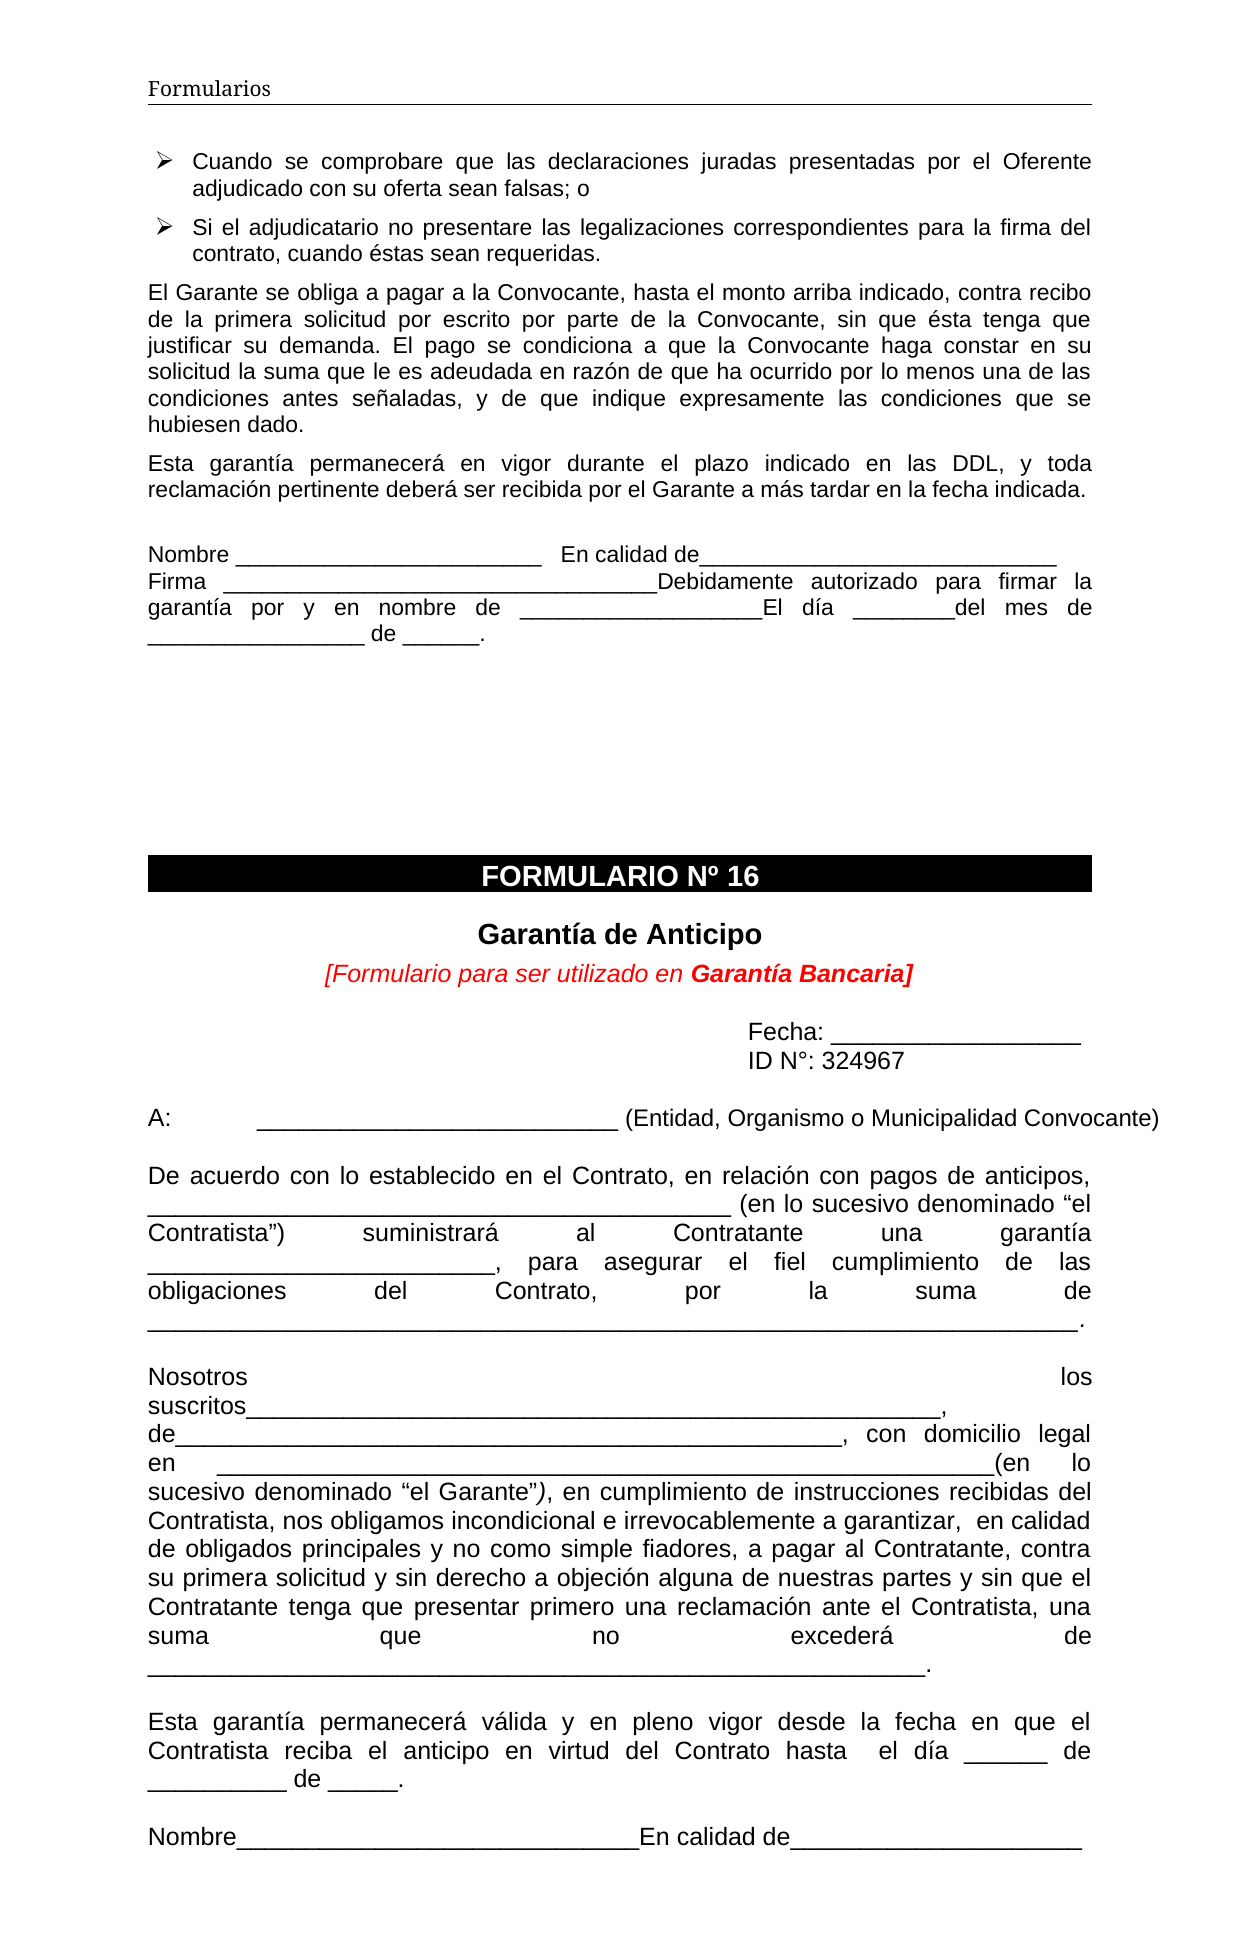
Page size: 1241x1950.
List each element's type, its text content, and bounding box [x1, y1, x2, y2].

list Cuando se comprobare que las declaraciones juradas presentadas por el Oferente adjudicado con su oferta sean falsas; o [154, 148, 1092, 201]
text Esta garantía permanecerá válida y en pleno vigor desde la fecha en que el Contratista reciba el anticipo en virtud del Contrato hasta el día ______ de __________ de _____. [148, 1707, 1092, 1793]
text A: __________________________ (Entidad, Organismo o Municipalidad Convocante) [148, 1103, 1092, 1132]
text El Garante se obliga a pagar a la Convocante, hasta el monto arriba indicado, contra recibo de la primera solicitud por escrito por parte de la Convocante, sin que ésta tenga que justificar su demanda. El pago se condiciona a que la Convocante haga constar en su solicitud la suma que le es adeudada en razón de que ha ocurrido por lo menos una de las condiciones antes señaladas, y de que indique expresamente las condiciones que se hubiesen dado. [148, 279, 1092, 437]
text Esta garantía permanecerá en vigor durante el plazo indicado en las DDL, y toda reclamación pertinente deberá ser recibida por el Garante a más tardar en la fecha indicada. [148, 450, 1092, 502]
text De acuerdo con lo establecido en el Contrato, en relación con pagos de anticipos, __________________________________________ (en lo sucesivo denominado “el Contratista”) suministrará al Contratante una garantía _________________________, para asegurar el fiel cumplimiento de las obligaciones del Contrato, por la suma de ___________________________________________________________________. [148, 1161, 1092, 1333]
text Firma __________________________________Debidamente autorizado para firmar la garantía por y en nombre de ___________________El día ________del mes de _________________ de ______. [148, 568, 1092, 647]
text [Formulario para ser utilizado en Garantía Bancaria] [148, 951, 1092, 988]
text Nombre ________________________ En calidad de____________________________ [148, 541, 1092, 568]
subtitle Garantía de Anticipo [148, 913, 1092, 951]
text Nosotros los suscritos__________________________________________________, de________________________________________________, con domicilio legal en ________________________________________________________(en lo sucesivo denominado “el Garante”), en cumplimiento de instrucciones recibidas del Contratista, nos obligamos incondicional e irrevocablemente a garantizar, en calidad de obligados principales y no como simple fiadores, a pagar al Contratante, contra su primera solicitud y sin derecho a objeción alguna de nuestras partes y sin que el Contratante tenga que presentar primero una reclamación ante el Contratista, una suma que no excederá de ________________________________________________________. [148, 1362, 1092, 1678]
list Si el adjudicatario no presentare las legalizaciones correspondientes para la firma del contrato, cuando éstas sean requeridas. [154, 213, 1092, 267]
text Fecha: __________________ [673, 1017, 1092, 1046]
subtitle FORMULARIO Nº 16 [148, 855, 1092, 892]
text ID N°: 324967 [748, 1046, 1092, 1074]
text Nombre_____________________________En calidad de_____________________ [148, 1822, 1092, 1851]
